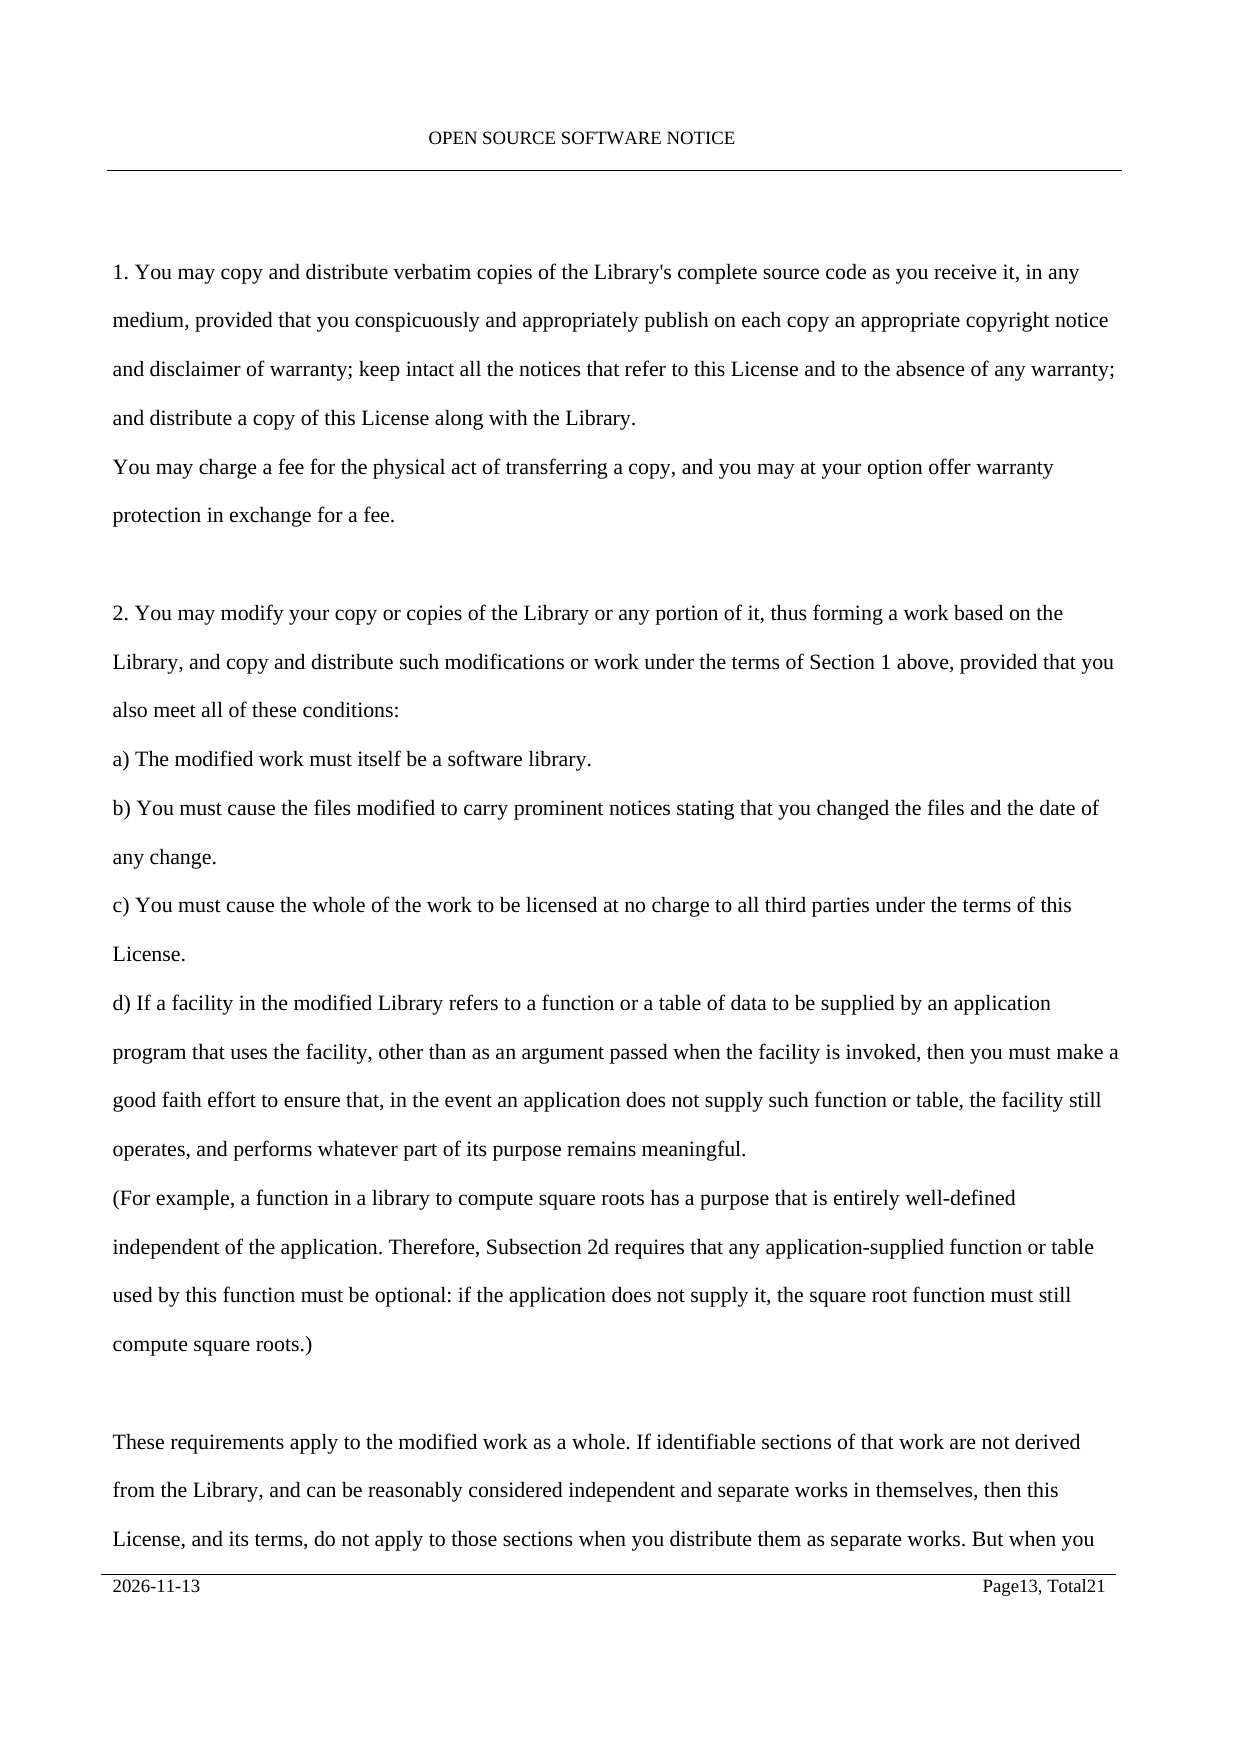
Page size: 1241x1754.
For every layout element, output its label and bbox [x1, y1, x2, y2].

text [112, 206, 1128, 1555]
